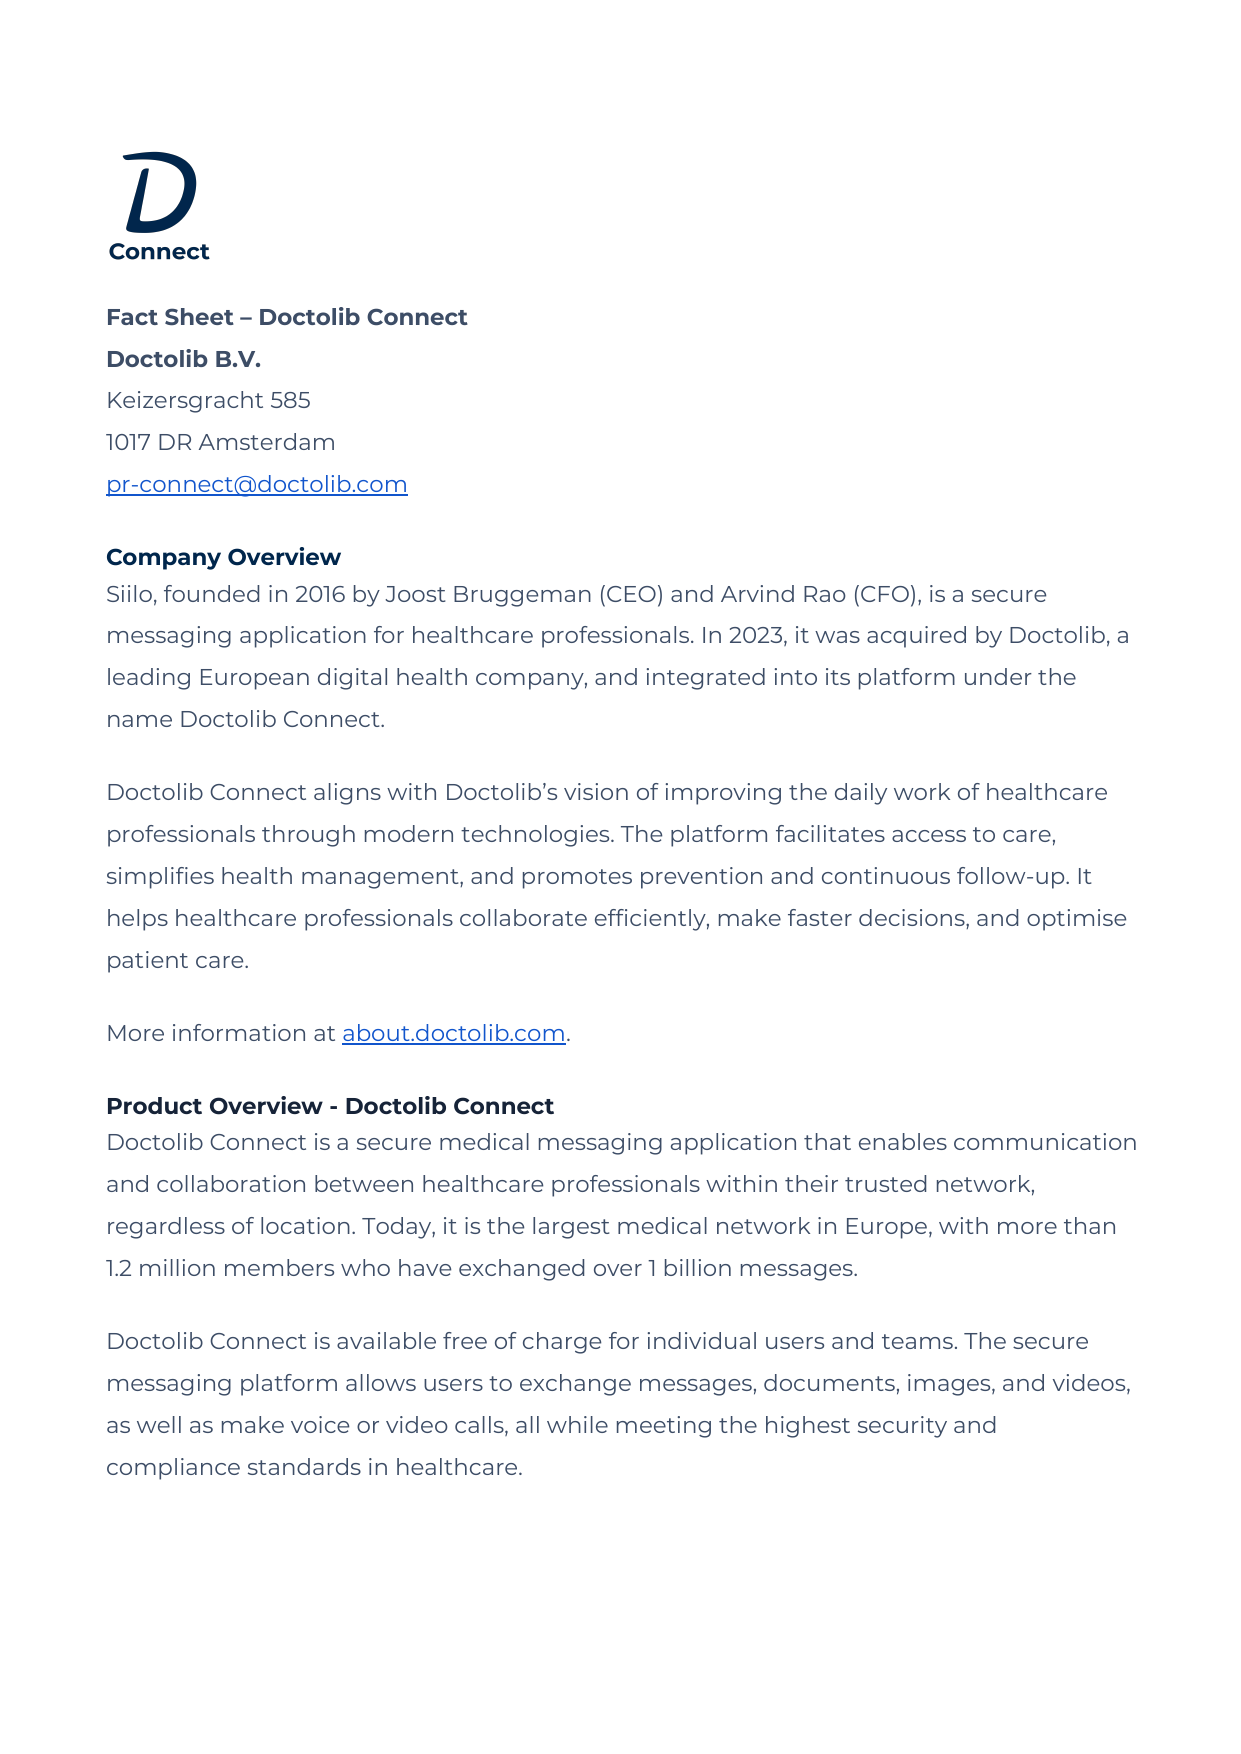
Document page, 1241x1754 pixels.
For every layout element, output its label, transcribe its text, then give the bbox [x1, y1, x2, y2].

subtitle Company Overview [106, 543, 1139, 571]
text Doctolib Connect aligns with Doctolib’s vision of improving the daily work of healthcare professionals through modern technologies. The platform facilitates access to care, simplifies health management, and promotes prevention and continuous follow-up. It helps healthcare professionals collaborate efficiently, make faster decisions, and optimise patient care. [106, 778, 1139, 974]
picture [103, 148, 216, 262]
text More information at about.doctolib.com. [106, 1019, 1139, 1047]
text Doctolib Connect is available free of charge for individual users and teams. The secure messaging platform allows users to exchange messages, documents, images, and videos, as well as make voice or video calls, all while meeting the highest security and compliance standards in healthcare. [106, 1327, 1139, 1481]
text Siilo, founded in 2016 by Joost Bruggeman (CEO) and Arvind Rao (CFO), is a secure messaging application for healthcare professionals. In 2023, it was acquired by Doctolib, a leading European digital health company, and integrated into its platform under the name Doctolib Connect. [106, 580, 1139, 733]
text Fact Sheet – Doctolib Connect Doctolib B.V. Keizersgracht 585 1017 DR Amsterdam pr-connect@doctolib.com [106, 303, 1139, 498]
text Doctolib Connect is a secure medical messaging application that enables communication and collaboration between healthcare professionals within their trusted network, regardless of location. Today, it is the largest medical network in Europe, with more than 1.2 million members who have exchanged over 1 billion messages. [106, 1128, 1139, 1282]
subtitle Product Overview - Doctolib Connect [106, 1092, 1139, 1120]
